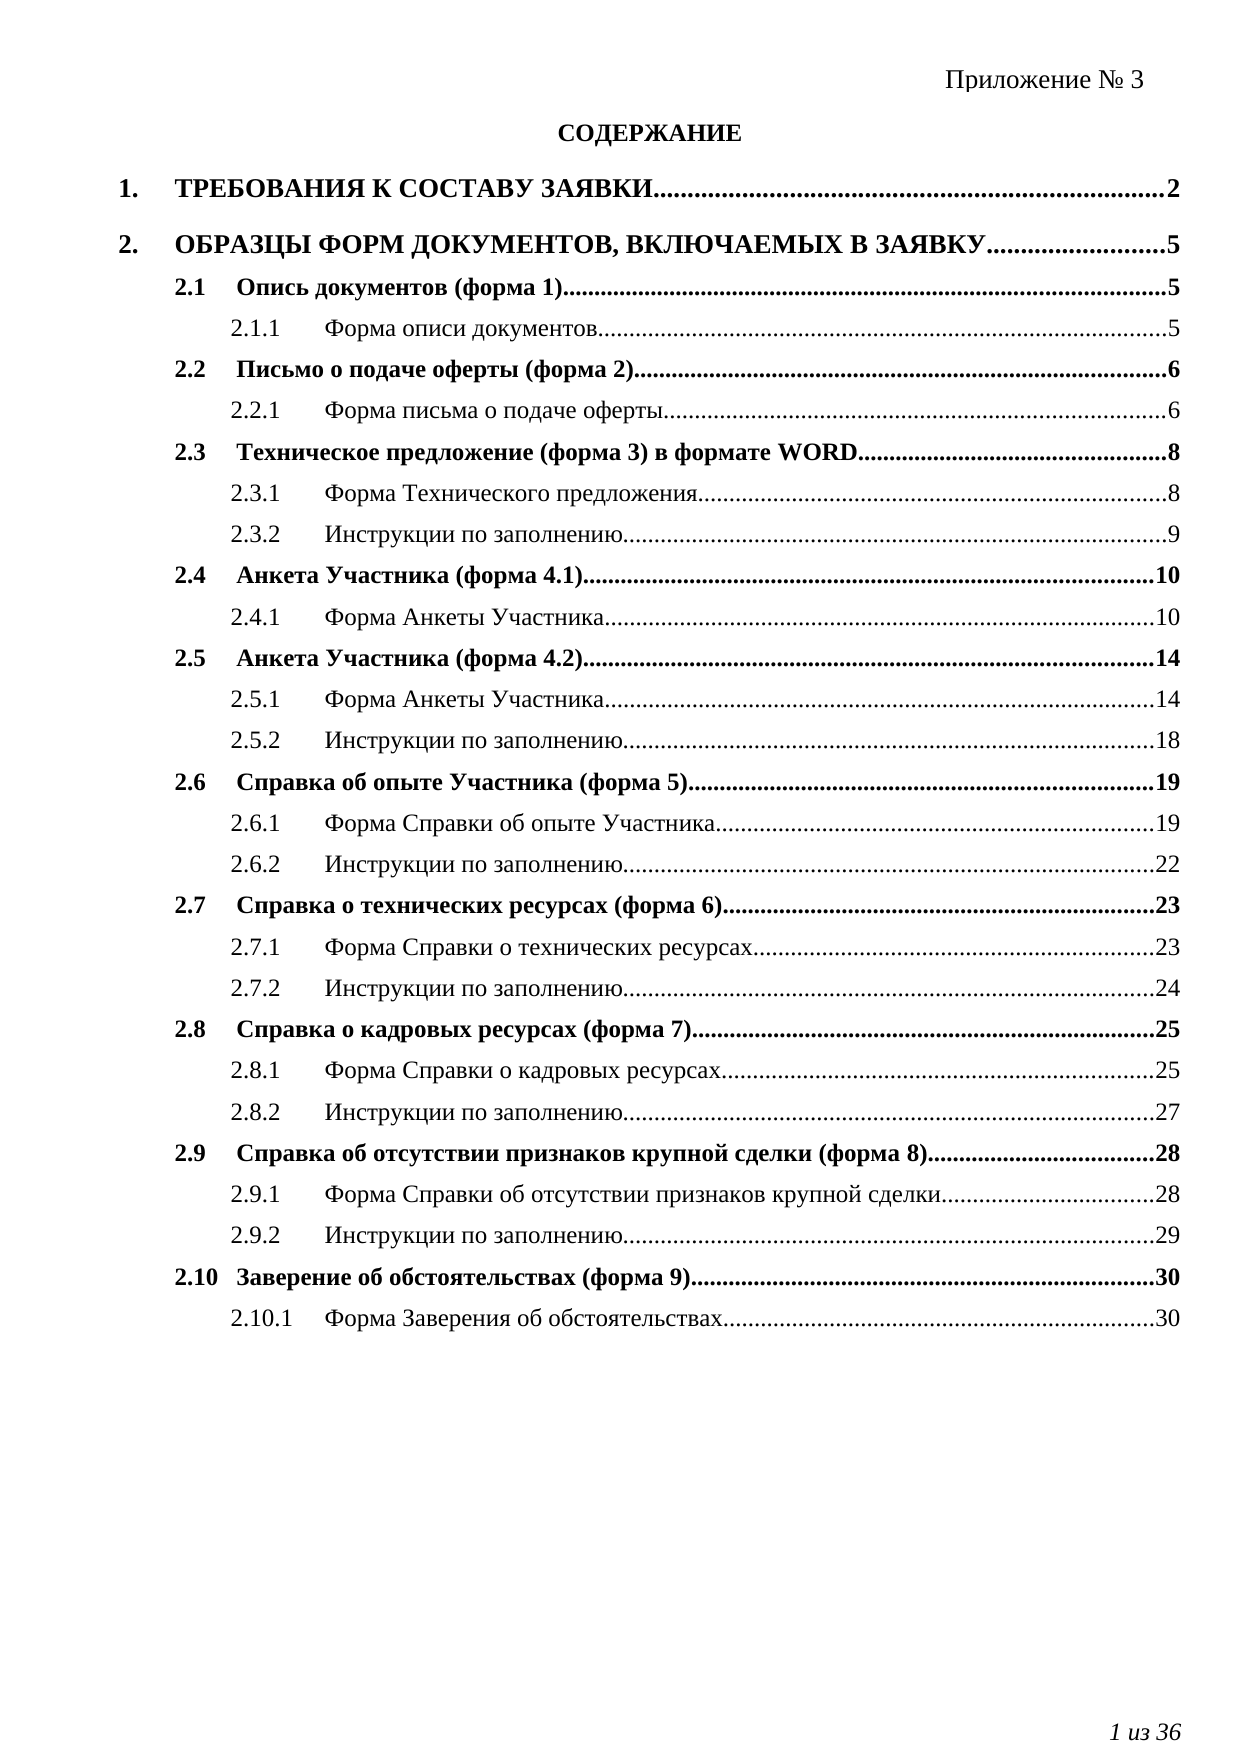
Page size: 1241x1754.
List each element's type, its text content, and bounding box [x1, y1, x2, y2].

text 2.6.1 Форма Справки об опыте Участника 19 [230, 808, 1063, 837]
text 2.5.1 Форма Анкеты Участника 14 [230, 684, 1063, 713]
text 2.9 Справка об отсутствии признаков крупной сделки (форма 8) 28 [174, 1138, 1093, 1167]
text 2.6.2 Инструкции по заполнению 22 [230, 849, 1063, 878]
text 2.1 Опись документов (форма 1) 5 [174, 272, 1093, 300]
text 2.3.1 Форма Технического предложения 8 [230, 478, 1063, 507]
text 2.4.1 Форма Анкеты Участника 10 [230, 602, 1063, 630]
text 2.10.1 Форма Заверения об обстоятельствах 30 [230, 1303, 1063, 1332]
text 2. ОБРАЗЦЫ ФОРМ ДОКУМЕНТОВ, ВКЛЮЧАЕМЫХ В ЗАЯВКУ 5 [118, 228, 1063, 259]
text 2.7 Справка о технических ресурсах (форма 6) 23 [174, 890, 1093, 919]
text 2.3.2 Инструкции по заполнению 9 [230, 519, 1063, 548]
text 2.7.2 Инструкции по заполнению 24 [230, 973, 1063, 1002]
text 2.5.2 Инструкции по заполнению 18 [230, 725, 1063, 754]
text 2.2 Письмо о подаче оферты (форма 2) 6 [174, 354, 1093, 383]
text 2.9.1 Форма Справки об отсутствии признаков крупной сделки 28 [230, 1179, 1063, 1208]
text 2.9.2 Инструкции по заполнению 29 [230, 1220, 1063, 1249]
text 2.6 Справка об опыте Участника (форма 5) 19 [174, 767, 1093, 795]
text 2.8.1 Форма Справки о кадровых ресурсах 25 [230, 1055, 1063, 1084]
text 2.4 Анкета Участника (форма 4.1) 10 [174, 560, 1093, 589]
text 2.2.1 Форма письма о подаче оферты 6 [230, 395, 1063, 424]
text 2.8.2 Инструкции по заполнению 27 [230, 1097, 1063, 1125]
text 2.10 Заверение об обстоятельствах (форма 9) 30 [174, 1262, 1093, 1290]
list СОДЕРЖАНИЕ [118, 118, 1181, 147]
text 2.7.1 Форма Справки о технических ресурсах 23 [230, 932, 1063, 960]
text 1. ТРЕБОВАНИЯ К СОСТАВУ ЗАЯВКИ 2 [118, 172, 1063, 203]
text 2.5 Анкета Участника (форма 4.2) 14 [174, 643, 1093, 672]
text 2.1.1 Форма описи документов 5 [230, 313, 1063, 342]
text 2.8 Справка о кадровых ресурсах (форма 7) 25 [174, 1014, 1093, 1043]
text 2.3 Техническое предложение (форма 3) в формате WORD 8 [174, 437, 1093, 465]
